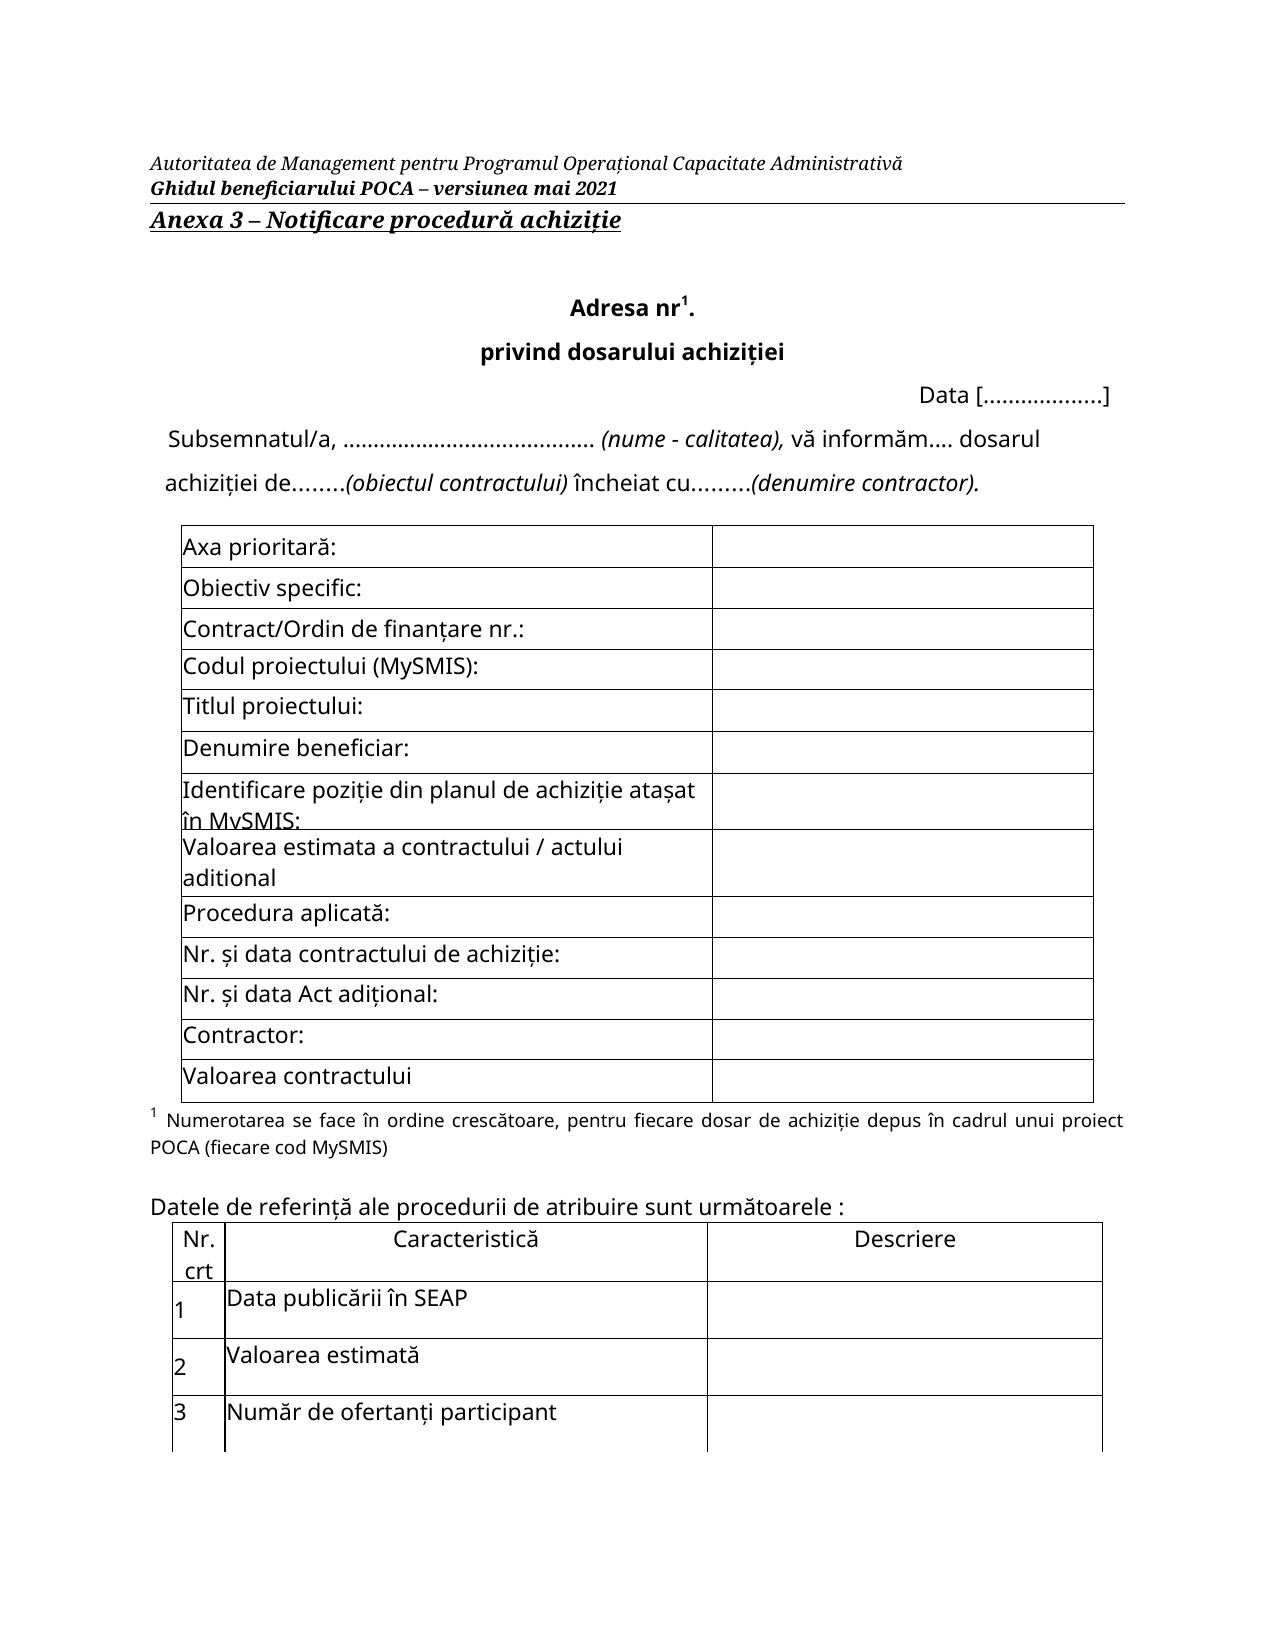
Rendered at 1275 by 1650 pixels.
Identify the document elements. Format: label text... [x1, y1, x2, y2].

table_cell [713, 690, 1093, 731]
table_cell Contract/Ordin de finanţare nr.: [182, 609, 712, 648]
table_cell [713, 609, 1093, 648]
table_cell Valoarea contractului [182, 1060, 712, 1102]
table_header Nr. crt [173, 1223, 224, 1281]
table_cell [713, 1020, 1093, 1059]
table_header Axa prioritară: [182, 526, 712, 567]
table_cell Valoarea estimată [226, 1339, 707, 1395]
table_cell 1 [173, 1282, 224, 1338]
table_cell [713, 1060, 1093, 1102]
table_cell [713, 650, 1093, 689]
text achiziției de (obiectul contractului) încheiat cu (denumire contractor). [164, 467, 1125, 498]
table_cell [713, 897, 1093, 937]
table_header Caracteristică [226, 1223, 707, 1281]
text 1 Numerotarea se face în ordine crescătoare, pentru fiecare dosar de achiziție depus în cadrul unui proiect POCA (fiecare cod MySMIS) [150, 1103, 1125, 1160]
table_cell Nr. și data Act adițional: [182, 979, 712, 1018]
table_cell Data publicării în SEAP [226, 1282, 707, 1338]
table_cell [713, 732, 1093, 773]
table_header Descriere [708, 1223, 1102, 1281]
table_cell 3 [173, 1396, 224, 1452]
table_cell Titlul proiectului: [182, 690, 712, 731]
table_cell [713, 830, 1093, 896]
text Anexa 3 – Notificare procedură achiziție [150, 204, 1125, 235]
text Data [ ] [919, 379, 1125, 410]
table_cell Procedura aplicată: [182, 897, 712, 937]
table_cell Valoarea estimata a contractului / actului aditional [182, 830, 712, 896]
table_cell [713, 979, 1093, 1018]
text Subsemnatul/a, (nume - calitatea), vă informăm.... dosarul [150, 423, 1125, 454]
subtitle Adresa nr1. [150, 292, 1114, 323]
table_cell Număr de ofertanți participant [226, 1396, 707, 1452]
table_cell [713, 938, 1093, 977]
table_cell Denumire beneficiar: [182, 732, 712, 773]
table_cell 2 [173, 1339, 224, 1395]
table_header [713, 526, 1093, 567]
table_cell [713, 568, 1093, 607]
table_cell Codul proiectului (MySMIS): [182, 650, 712, 689]
table_cell Contractor: [182, 1020, 712, 1059]
text Autoritatea de Management pentru Programul Operaţional Capacitate Administrativă [150, 150, 1125, 176]
text Ghidul beneficiarului POCA – versiunea mai 2021 [150, 176, 1125, 203]
subtitle privind dosarului achiziției [150, 335, 1114, 367]
table_cell [713, 774, 1093, 829]
table_cell Nr. și data contractului de achiziție: [182, 938, 712, 977]
table_cell [708, 1339, 1102, 1395]
table_cell [708, 1282, 1102, 1338]
table_cell Identificare poziție din planul de achiziție atașat în MySMIS: [182, 774, 712, 829]
table_cell Obiectiv specific: [182, 568, 712, 607]
table_cell [708, 1396, 1102, 1452]
text Datele de referință ale procedurii de atribuire sunt următoarele : [150, 1191, 1125, 1222]
